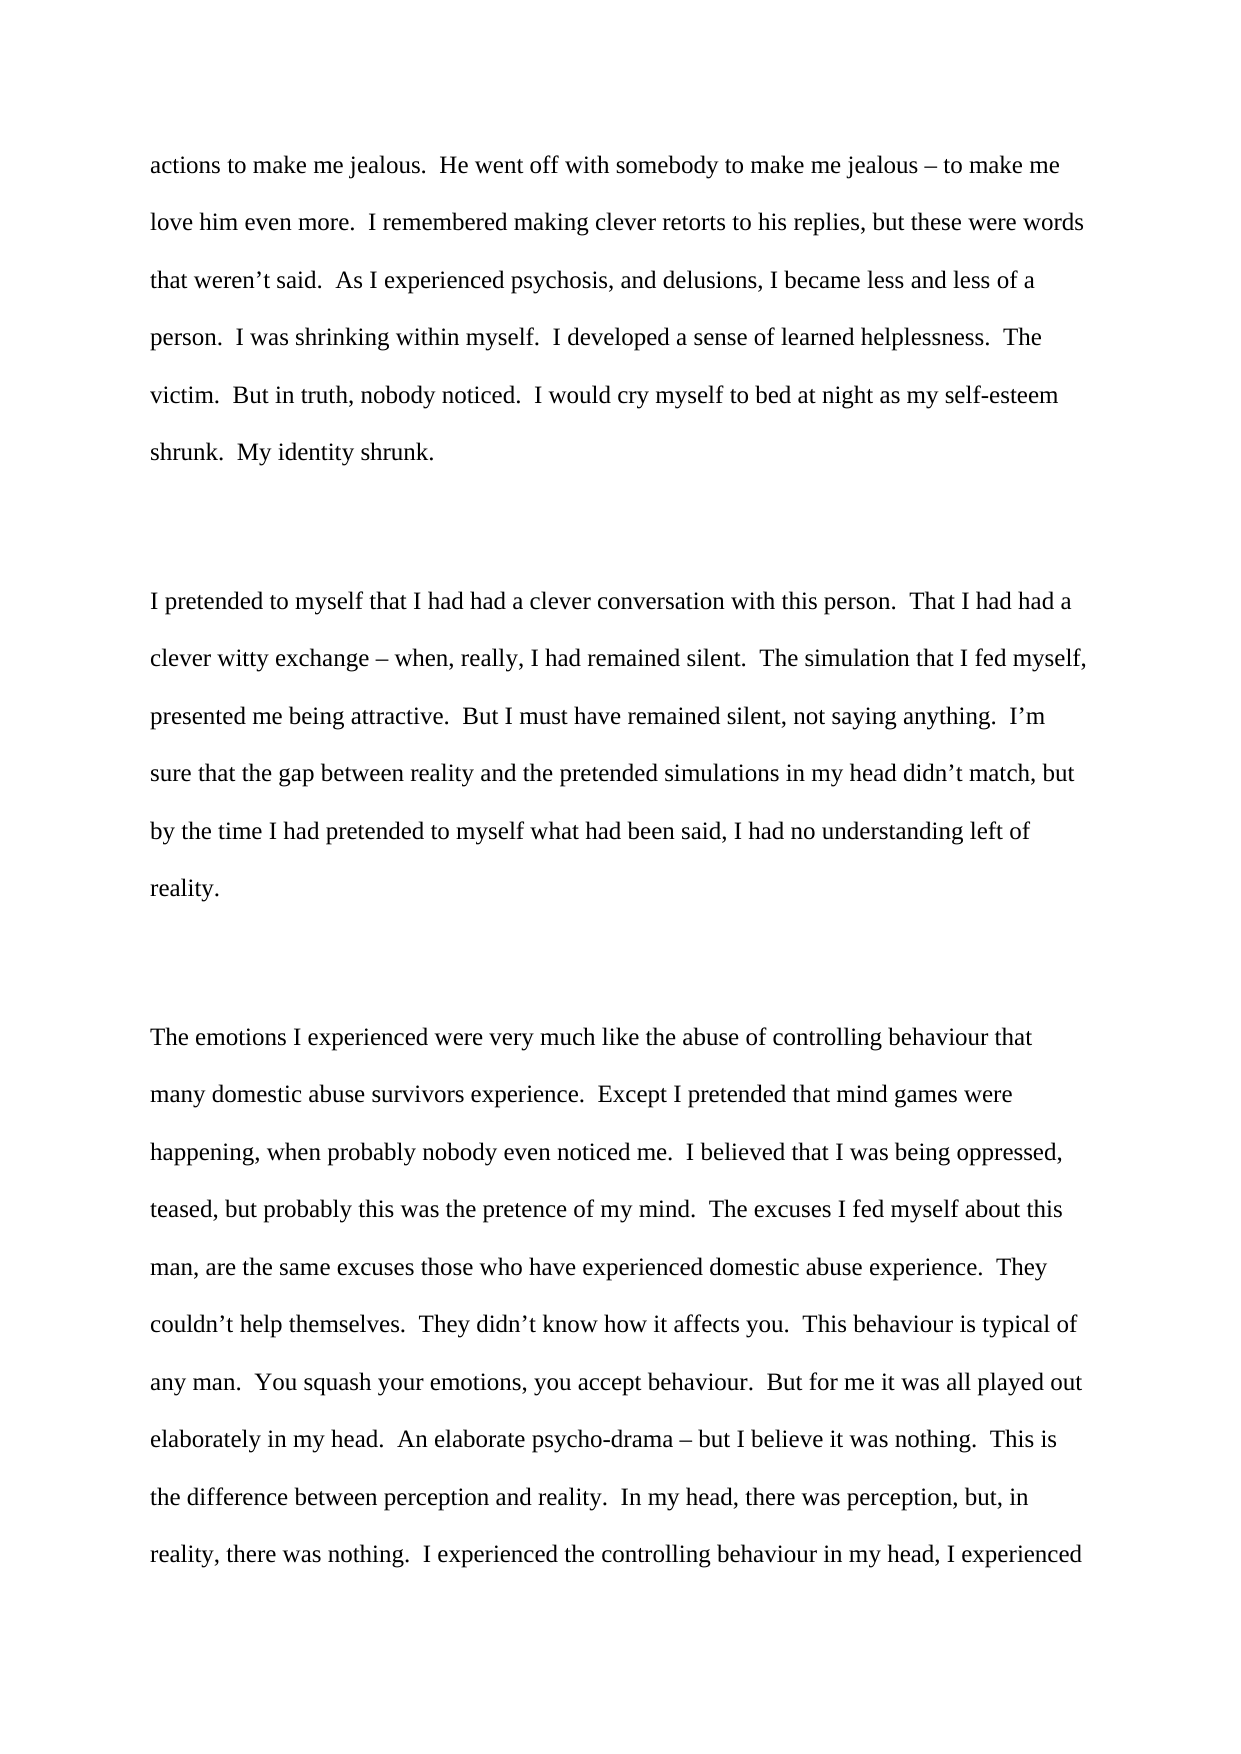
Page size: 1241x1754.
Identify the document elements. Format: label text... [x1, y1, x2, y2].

text I pretended to myself that I had had a clever conversation with this person. That I had had a clever witty exchange – when, really, I had remained silent. The simulation that I fed myself, presented me being attractive. But I must have remained silent, not saying anything. I’m sure that the gap between reality and the pretended simulations in my head didn’t match, but by the time I had pretended to myself what had been said, I had no understanding left of reality. [150, 586, 1090, 902]
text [150, 1022, 1090, 1568]
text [150, 150, 1090, 466]
